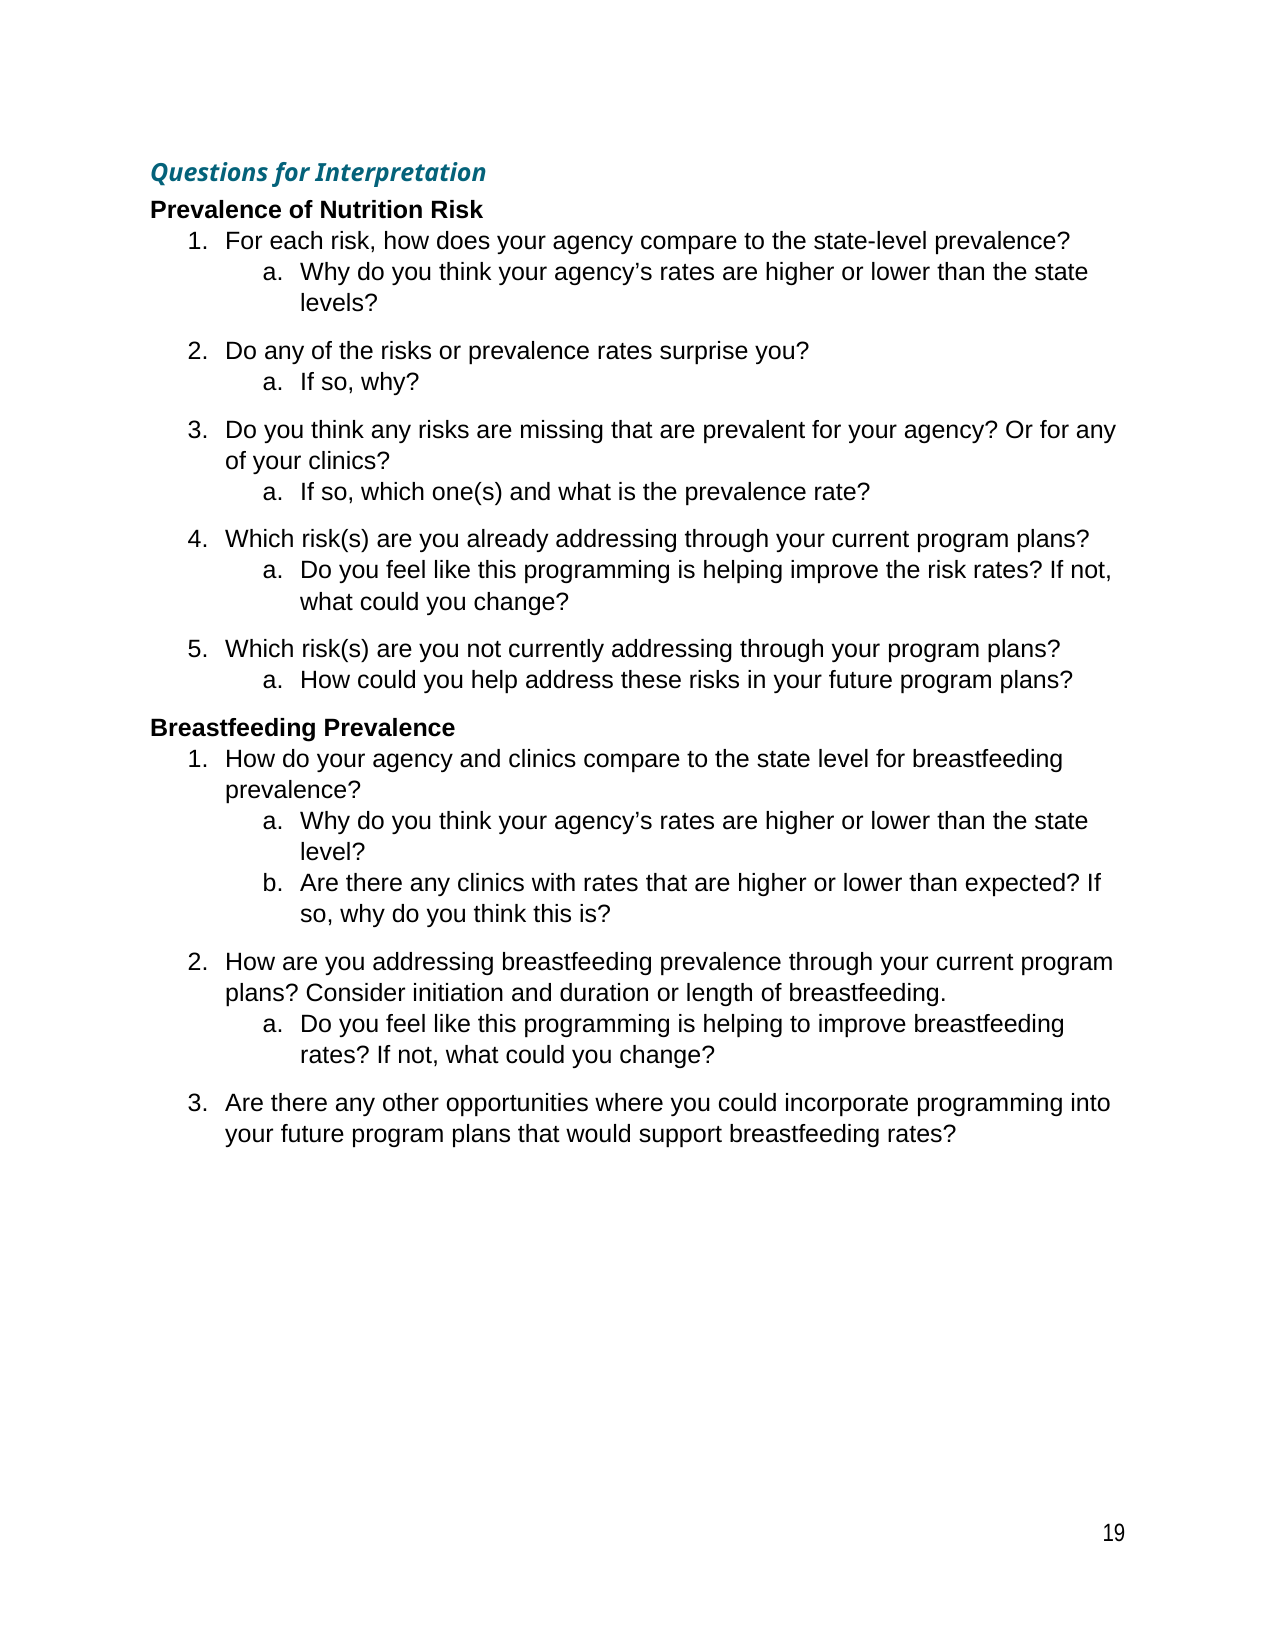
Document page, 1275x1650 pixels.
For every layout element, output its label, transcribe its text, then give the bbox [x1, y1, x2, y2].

list For each risk, how does your agency compare to the state-level prevalence? [187, 226, 1125, 255]
list How do your agency and clinics compare to the state level for breastfeeding prevalence? [187, 744, 1125, 804]
list Do you feel like this programming is helping to improve breastfeeding rates? If not, what could you change? [262, 1009, 1125, 1069]
subtitle Breastfeeding Prevalence [150, 713, 1125, 742]
list If so, which one(s) and what is the prevalence rate? [262, 477, 1125, 506]
list Do any of the risks or prevalence rates surprise you? [187, 336, 1125, 365]
subtitle Questions for Interpretation [150, 154, 1125, 188]
list Which risk(s) are you already addressing through your current program plans? [187, 524, 1125, 553]
list Which risk(s) are you not currently addressing through your program plans? [187, 634, 1125, 663]
list Do you think any risks are missing that are prevalent for your agency? Or for any of your clinics? [187, 415, 1125, 474]
list Why do you think your agency’s rates are higher or lower than the state levels? [262, 257, 1125, 317]
list Why do you think your agency’s rates are higher or lower than the state level? [262, 806, 1125, 866]
subtitle Prevalence of Nutrition Risk [150, 195, 1125, 224]
list If so, why? [262, 367, 1125, 396]
list How could you help address these risks in your future program plans? [262, 665, 1125, 694]
list Do you feel like this programming is helping improve the risk rates? If not, what could you change? [262, 556, 1125, 615]
list Are there any other opportunities where you could incorporate programming into your future program plans that would support breastfeeding rates? [187, 1088, 1125, 1148]
list Are there any clinics with rates that are higher or lower than expected? If so, why do you think this is? [262, 868, 1125, 928]
list How are you addressing breastfeeding prevalence through your current program plans? Consider initiation and duration or length of breastfeeding. [187, 947, 1125, 1007]
